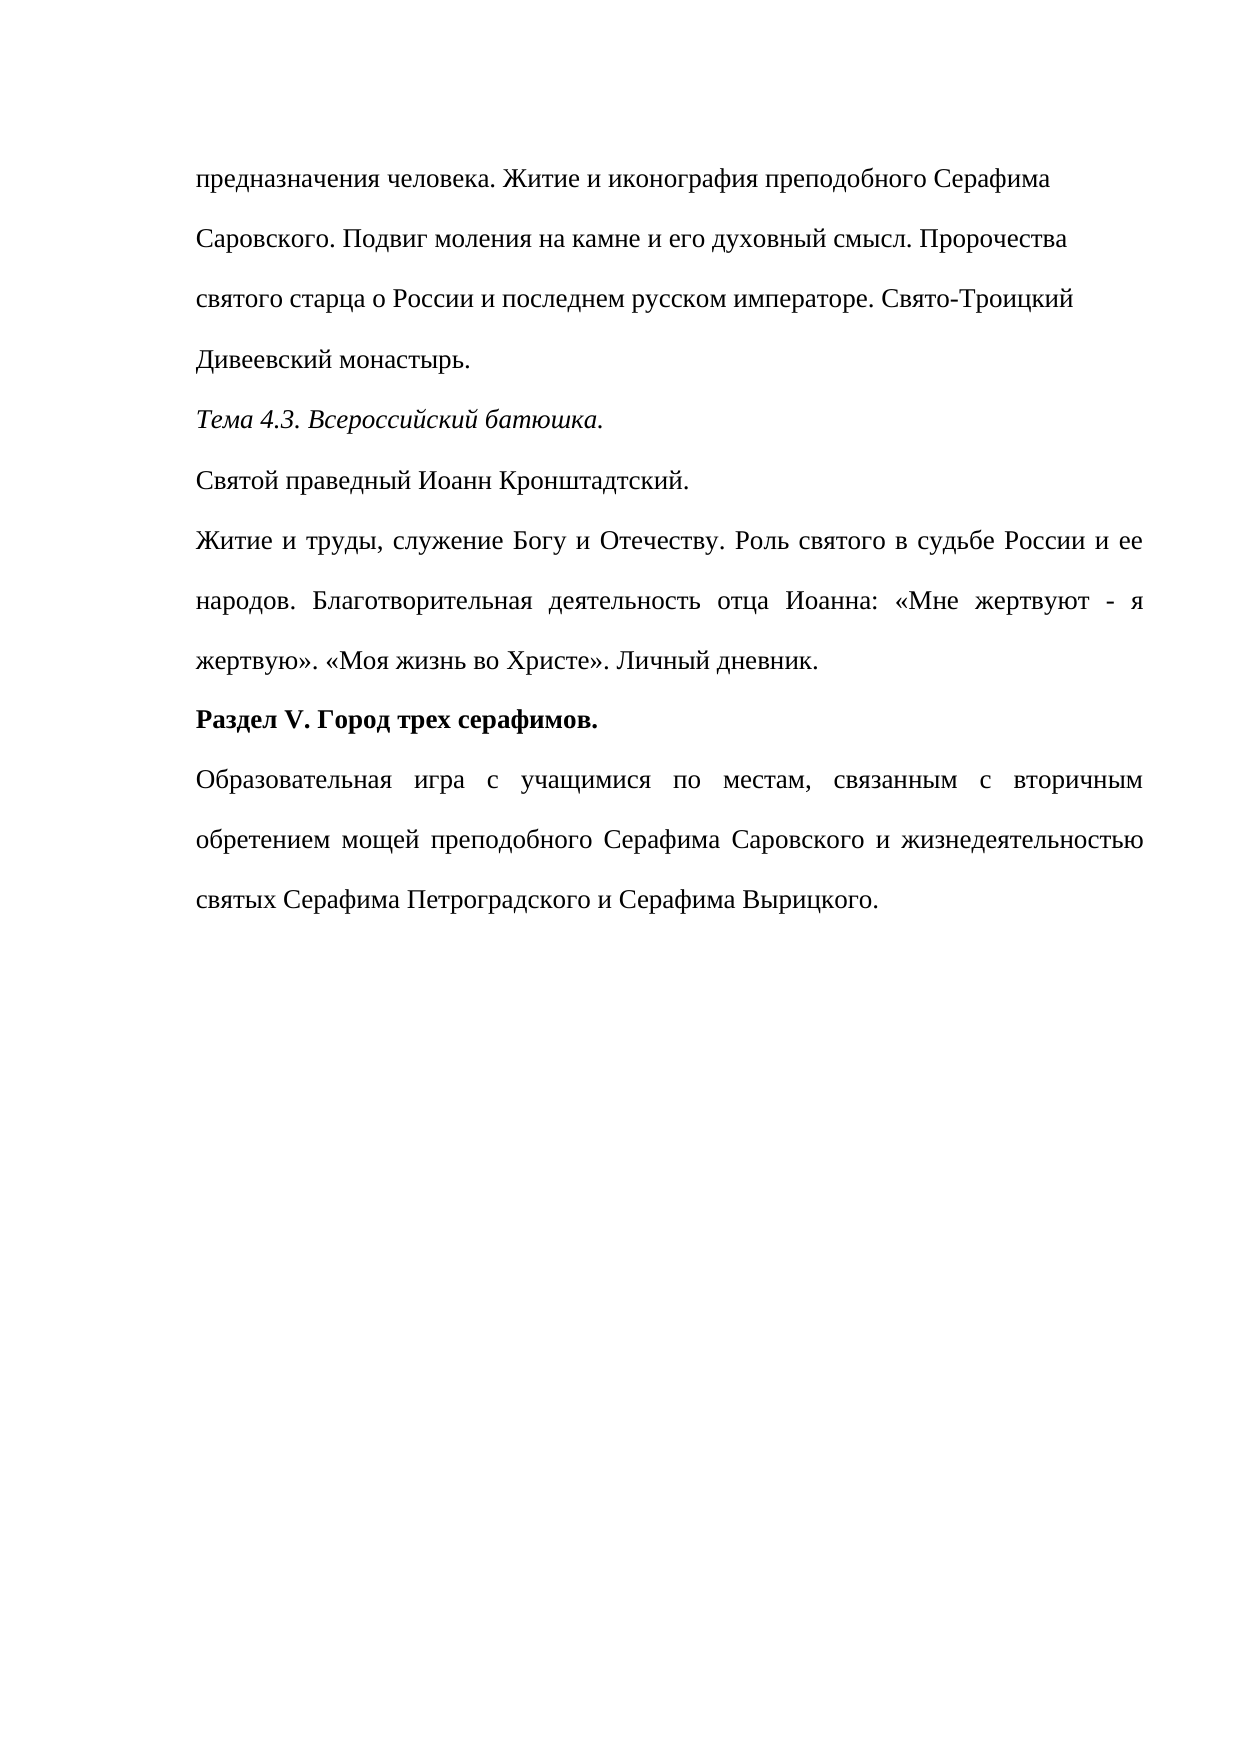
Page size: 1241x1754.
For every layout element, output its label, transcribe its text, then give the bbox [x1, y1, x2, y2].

text Житие и труды, служение Богу и Отечеству. Роль святого в судьбе России и ее народов. Благотворительная деятельность отца Иоанна: «Мне жертвуют - я жертвую». «Моя жизнь во Христе». Личный дневник. [196, 524, 1144, 675]
text Тема 4.3. Всероссийский батюшка. [196, 403, 1144, 434]
text Образовательная игра с учащимися по местам, связанным с вторичным обретением мощей преподобного Серафима Саровского и жизнедеятельностью святых Серафима Петроградского и Серафима Вырицкого. [196, 763, 1144, 914]
text Святой праведный Иоанн Кронштадтский. [196, 464, 1144, 495]
text Раздел V. Город трех серафимов. [196, 703, 1144, 735]
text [196, 162, 1144, 374]
